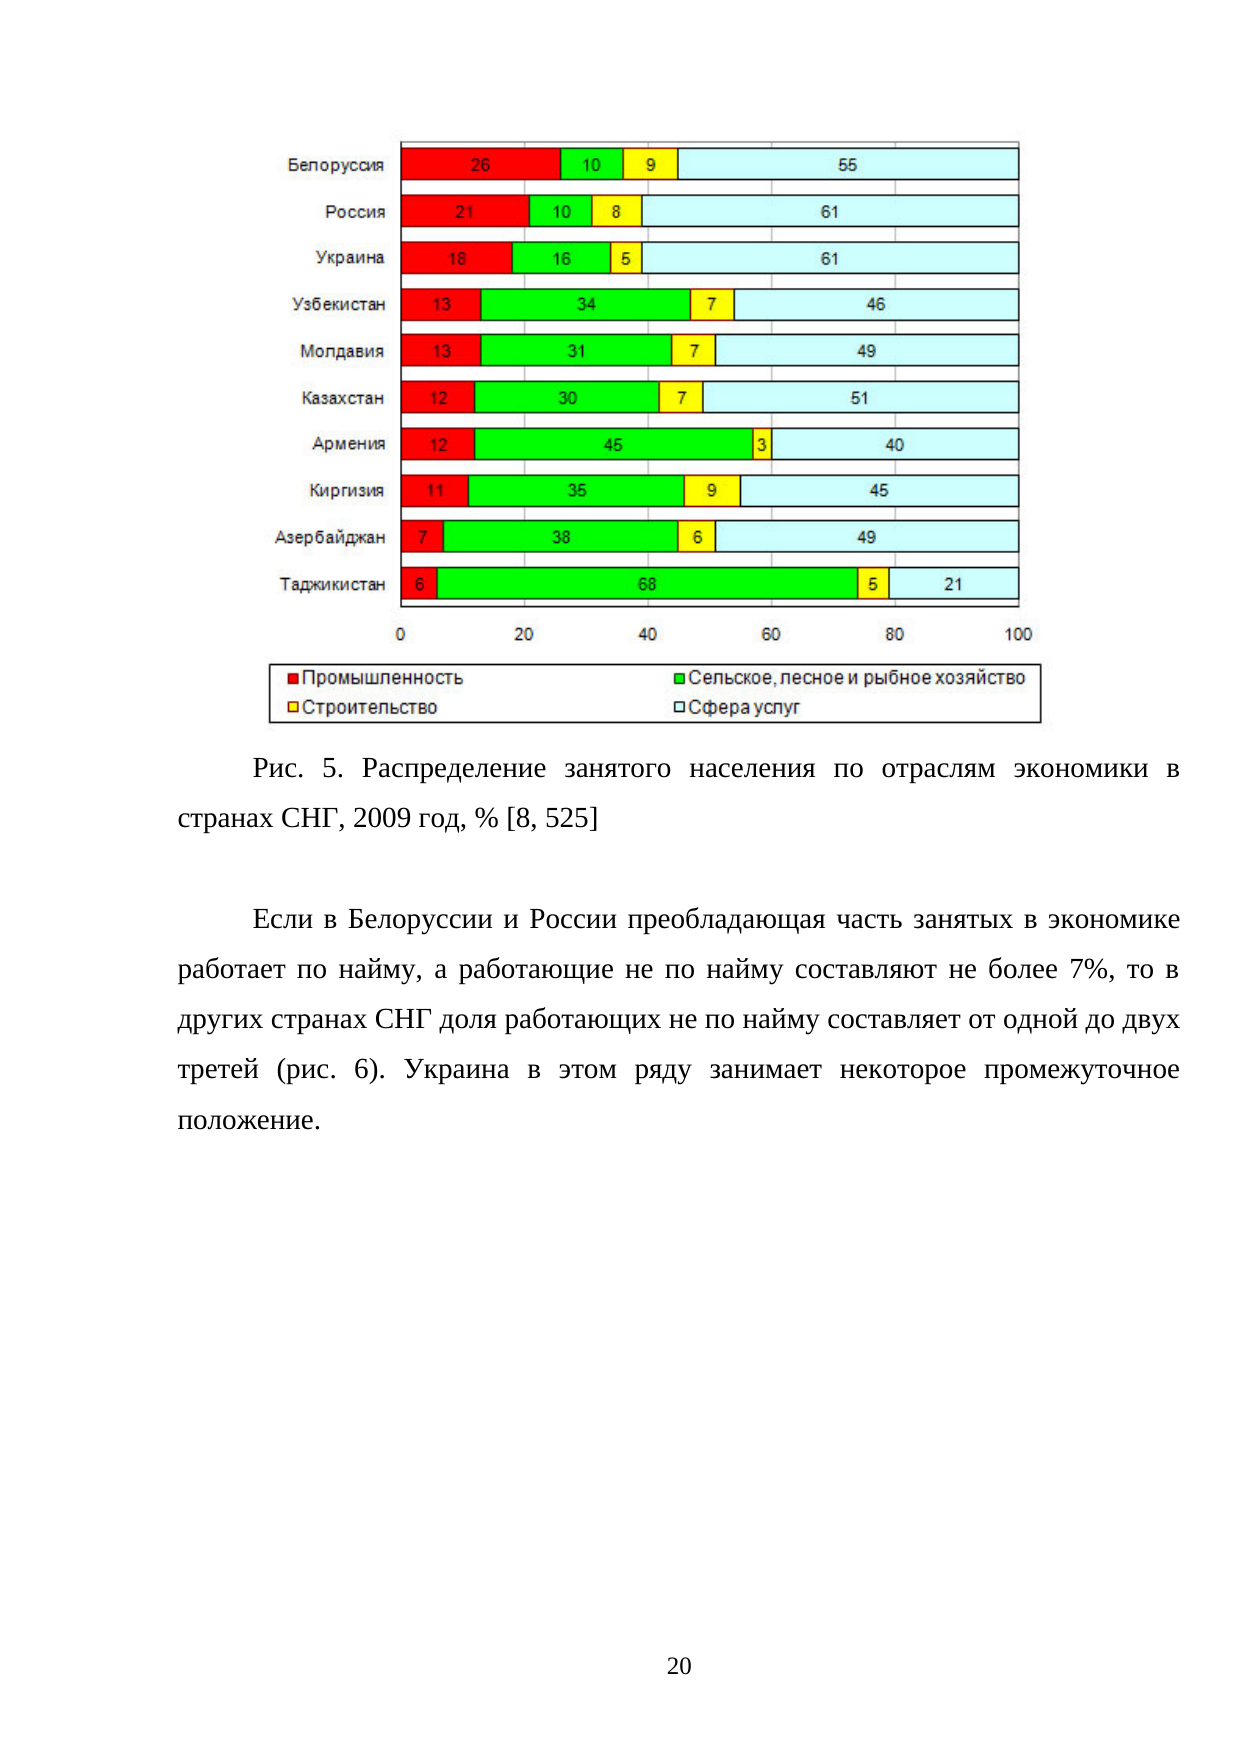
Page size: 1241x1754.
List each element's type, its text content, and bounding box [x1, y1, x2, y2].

picture [252, 118, 1059, 736]
text Рис. 5. Распределение занятого населения по отраслям экономики в странах СНГ, 2009 год, % [8, 525] [177, 750, 1181, 834]
text Если в Белоруссии и России преобладающая часть занятых в экономике работает по найму, а работающие не по найму составляют не более 7%, то в других странах СНГ доля работающих не по найму составляет от одной до двух третей (рис. 6). Украина в этом ряду занимает некоторое промежуточное положение. [177, 901, 1181, 1136]
